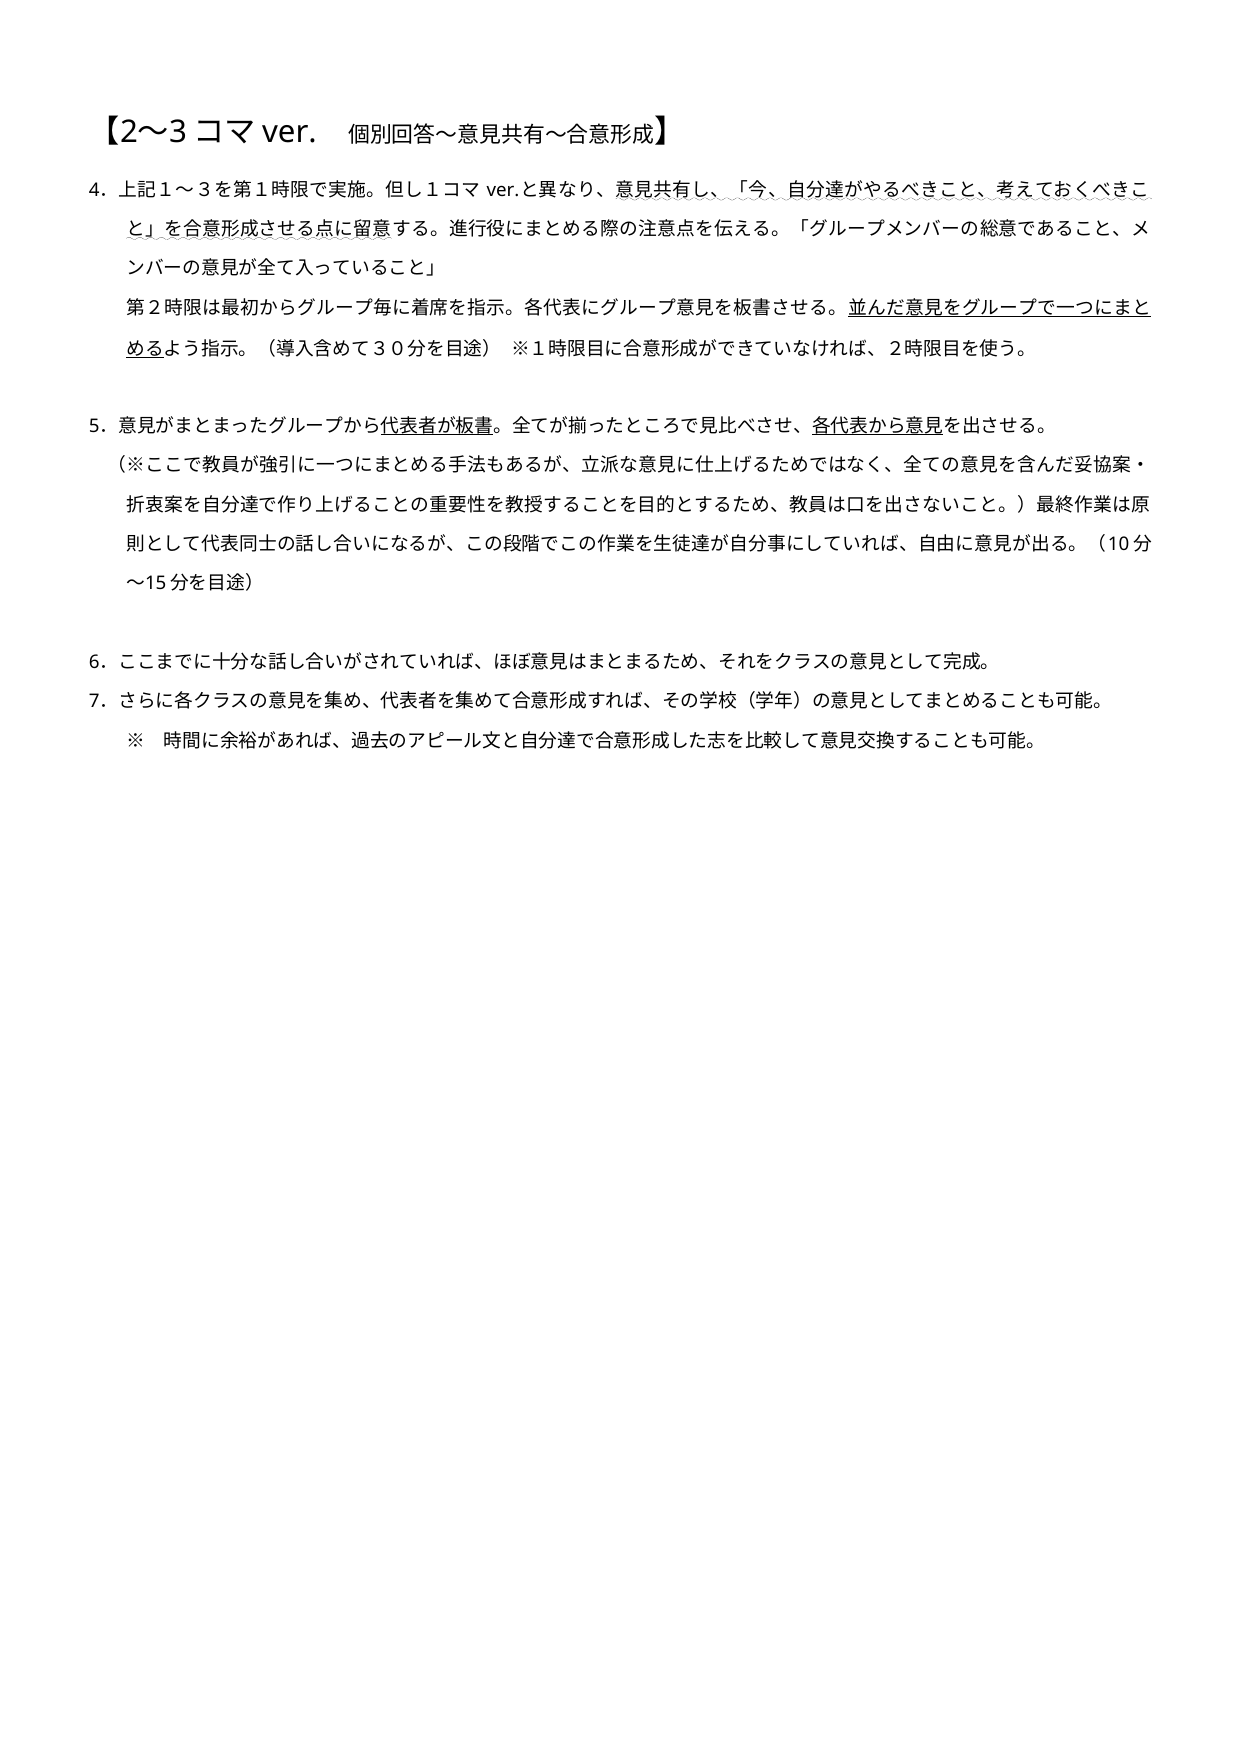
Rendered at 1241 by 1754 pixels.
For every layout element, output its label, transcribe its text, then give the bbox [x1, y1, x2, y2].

text 7．さらに各クラスの意見を集め、代表者を集めて合意形成すれば、その学校（学年）の意見としてまとめることも可能。 [88, 680, 1152, 719]
text 第２時限は最初からグループ毎に着席を指示。各代表にグループ意見を板書させる。並んだ意見をグループで一つにまと めるよう指示。（導入含めて３０分を目途） ※１時限目に合意形成ができていなければ、２時限目を使う。 [88, 286, 1152, 365]
text 5．意見がまとまったグループから代表者が板書。全てが揃ったところで見比べさせ、各代表から意見を出させる。 [88, 404, 1152, 444]
text 6．ここまでに十分な話し合いがされていれば、ほぼ意見はまとまるため、それをクラスの意見として完成。 [88, 641, 1152, 680]
text （※ここで教員が強引に一つにまとめる手法もあるが、立派な意見に仕上げるためではなく、全ての意見を含んだ妥協案・ 折衷案を自分達で作り上げることの重要性を教授することを目的とするため、教員は口を出さないこと。）最終作業は原 則として代表同士の話し合いになるが、この段階でこの作業を生徒達が自分事にしていれば、自由に意見が出る。（10分 ～15分を目途） [88, 444, 1152, 601]
text 【2～3コマver. 個別回答～意見共有～合意形成】 [88, 89, 1152, 168]
text ※ 時間に余裕があれば、過去のアピール文と自分達で合意形成した志を比較して意見交換することも可能。 [88, 719, 1152, 759]
text 4．上記１～３を第１時限で実施。但し１コマver.と異なり、意見共有し、「今、自分達がやるべきこと、考えておくべきこと」を合意形成させる点に留意する。進行役にまとめる際の注意点を伝える。「グループメンバーの総意であること、メンバーの意見が全て入っていること」 [88, 168, 1152, 286]
